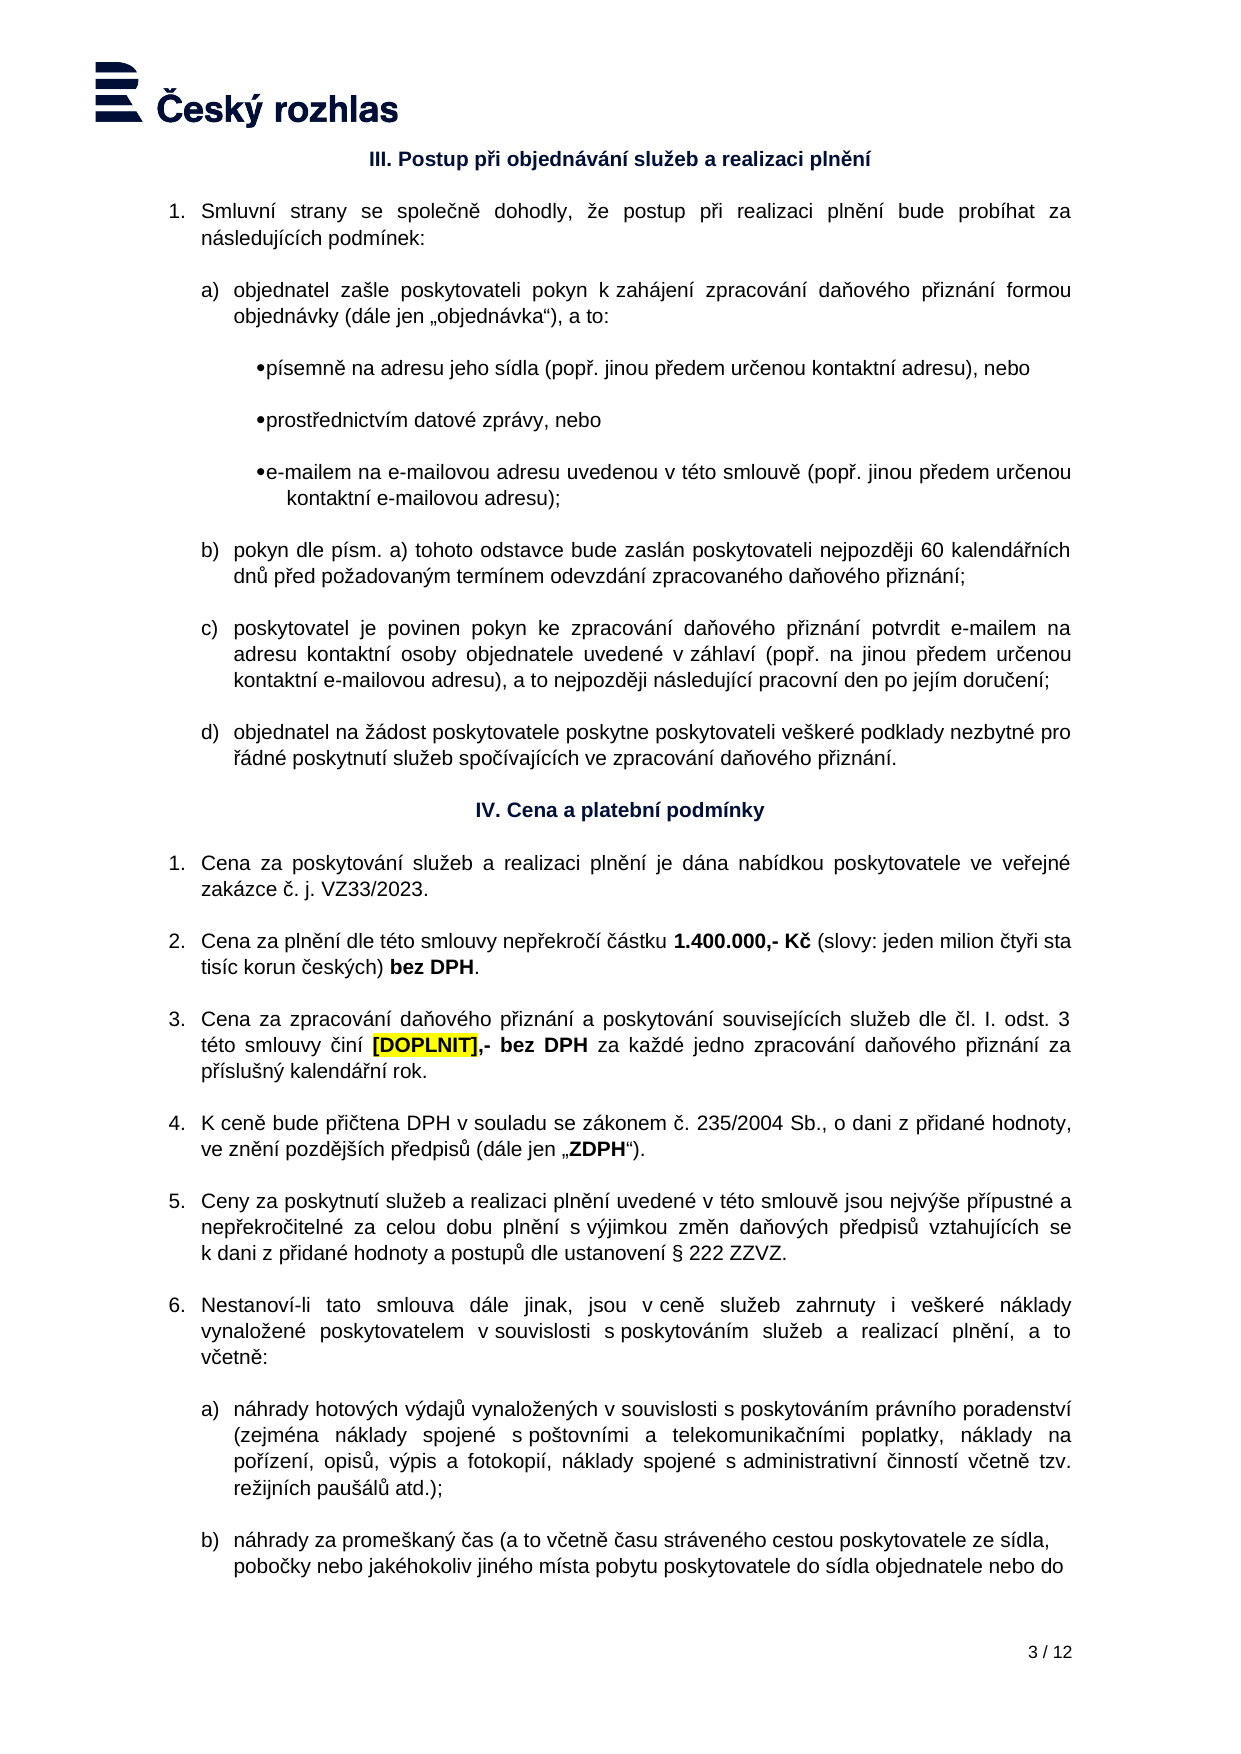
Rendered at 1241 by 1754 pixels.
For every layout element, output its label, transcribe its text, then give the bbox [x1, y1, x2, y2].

list Nestanoví-li tato smlouva dále jinak, jsou v ceně služeb zahrnuty i veškeré náklady vynaložené poskytovatelem v souvislosti s poskytováním služeb a realizací plnění, a to včetně: [168, 1292, 1072, 1370]
subtitle Cena a platební podmínky [168, 797, 1072, 823]
subtitle Postup při objednávání služeb a realizaci plnění [168, 146, 1072, 172]
list náhrady hotových výdajů vynaložených v souvislosti s poskytováním právního poradenství (zejména náklady spojené s poštovními a telekomunikačními poplatky, náklady na pořízení, opisů, výpis a fotokopií, náklady spojené s administrativní činností včetně tzv. režijních paušálů atd.); [201, 1396, 1072, 1500]
list e-mailem na e-mailovou adresu uvedenou v této smlouvě (popř. jinou předem určenou kontaktní e-mailovou adresu); [257, 458, 1072, 511]
list objednatel zašle poskytovateli pokyn k zahájení zpracování daňového přiznání formou objednávky (dále jen „objednávka“), a to: [201, 276, 1072, 328]
list Cena za poskytování služeb a realizaci plnění je dána nabídkou poskytovatele ve veřejné zakázce č. j. VZ33/2023. [168, 849, 1072, 901]
list K ceně bude přičtena DPH v souladu se zákonem č. 235/2004 Sb., o dani z přidané hodnoty, ve znění pozdějších předpisů (dále jen „ZDPH“). [168, 1109, 1072, 1162]
list Smluvní strany se společně dohodly, že postup při realizaci plnění bude probíhat za následujících podmínek: [168, 198, 1072, 250]
list Cena za plnění dle této smlouvy nepřekročí částku 1.400.000,- Kč (slovy: jeden milion čtyři sta tisíc korun českých) bez DPH. [168, 927, 1072, 979]
list písemně na adresu jeho sídla (popř. jinou předem určenou kontaktní adresu), nebo [257, 354, 1072, 380]
list pokyn dle písm. a) tohoto odstavce bude zaslán poskytovateli nejpozději 60 kalendářních dnů před požadovaným termínem odevzdání zpracovaného daňového přiznání; [201, 537, 1072, 589]
list Cena za zpracování daňového přiznání a poskytování souvisejících služeb dle čl. I. odst. 3 této smlouvy činí [DOPLNIT],- bez DPH za každé jedno zpracování daňového přiznání za příslušný kalendářní rok. [168, 1005, 1072, 1083]
picture [95, 62, 398, 128]
list prostřednictvím datové zprávy, nebo [257, 406, 1072, 432]
list Ceny za poskytnutí služeb a realizaci plnění uvedené v této smlouvě jsou nejvýše přípustné a nepřekročitelné za celou dobu plnění s výjimkou změn daňových předpisů vztahujících se k dani z přidané hodnoty a postupů dle ustanovení § 222 ZZVZ. [168, 1188, 1072, 1266]
list poskytovatel je povinen pokyn ke zpracování daňového přiznání potvrdit e-mailem na adresu kontaktní osoby objednatele uvedené v záhlaví (popř. na jinou předem určenou kontaktní e-mailovou adresu), a to nejpozději následující pracovní den po jejím doručení; [201, 615, 1072, 693]
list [201, 1526, 1072, 1578]
list objednatel na žádost poskytovatele poskytne poskytovateli veškeré podklady nezbytné pro řádné poskytnutí služeb spočívajících ve zpracování daňového přiznání. [201, 719, 1072, 771]
